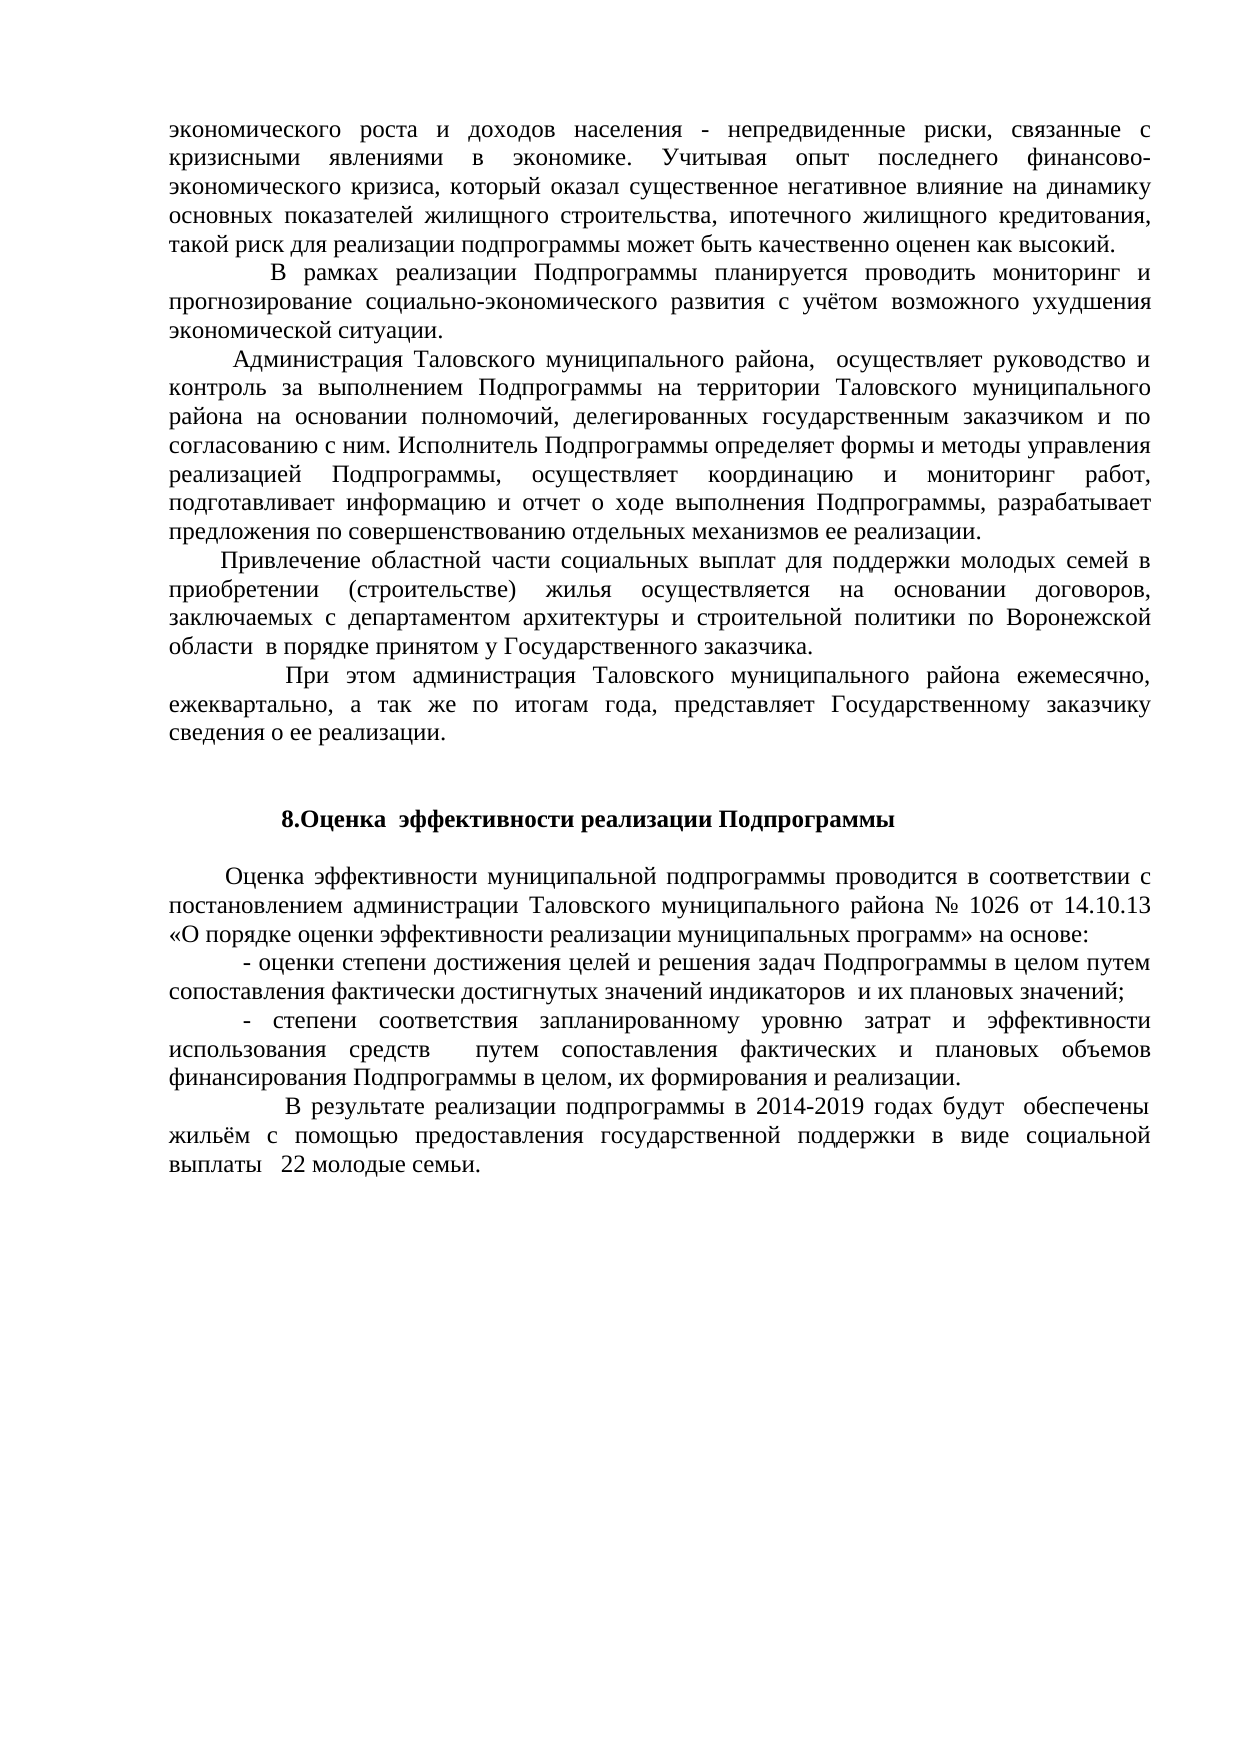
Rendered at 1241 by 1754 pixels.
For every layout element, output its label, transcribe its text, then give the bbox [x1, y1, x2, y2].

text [169, 114, 1152, 257]
text - оценки степени достижения целей и решения задач Подпрограммы в целом путем сопоставления фактически достигнутых значений индикаторов и их плановых значений; [169, 947, 1152, 1005]
text В результате реализации подпрограммы в 2014-2019 годах будут обеспечены жильём с помощью предоставления государственной поддержки в виде социальной выплаты 22 молодые семьи. [169, 1091, 1152, 1177]
text 8.Оценка эффективности реализации Подпрограммы [169, 804, 1152, 832]
text - степени соответствия запланированному уровню затрат и эффективности использования средств путем сопоставления фактических и плановых объемов финансирования Подпрограммы в целом, их формирования и реализации. [169, 1005, 1152, 1091]
text При этом администрация Таловского муниципального района ежемесячно, ежеквартально, а так же по итогам года, представляет Государственному заказчику сведения о ее реализации. [169, 660, 1152, 746]
text Оценка эффективности муниципальной подпрограммы проводится в соответствии с постановлением администрации Таловского муниципального района № 1026 от 14.10.13 «О порядке оценки эффективности реализации муниципальных программ» на основе: [169, 861, 1152, 947]
text В рамках реализации Подпрограммы планируется проводить мониторинг и прогнозирование социально-экономического развития с учётом возможного ухудшения экономической ситуации. [169, 257, 1152, 344]
text Администрация Таловского муниципального района, осуществляет руководство и контроль за выполнением Подпрограммы на территории Таловского муниципального района на основании полномочий, делегированных государственным заказчиком и по согласованию с ним. Исполнитель Подпрограммы определяет формы и методы управления реализацией Подпрограммы, осуществляет координацию и мониторинг работ, подготавливает информацию и отчет о ходе выполнения Подпрограммы, разрабатывает предложения по совершенствованию отдельных механизмов ее реализации. [169, 344, 1152, 545]
text Привлечение областной части социальных выплат для поддержки молодых семей в приобретении (строительстве) жилья осуществляется на основании договоров, заключаемых с департаментом архитектуры и строительной политики по Воронежской области в порядке принятом у Государственного заказчика. [169, 545, 1152, 660]
